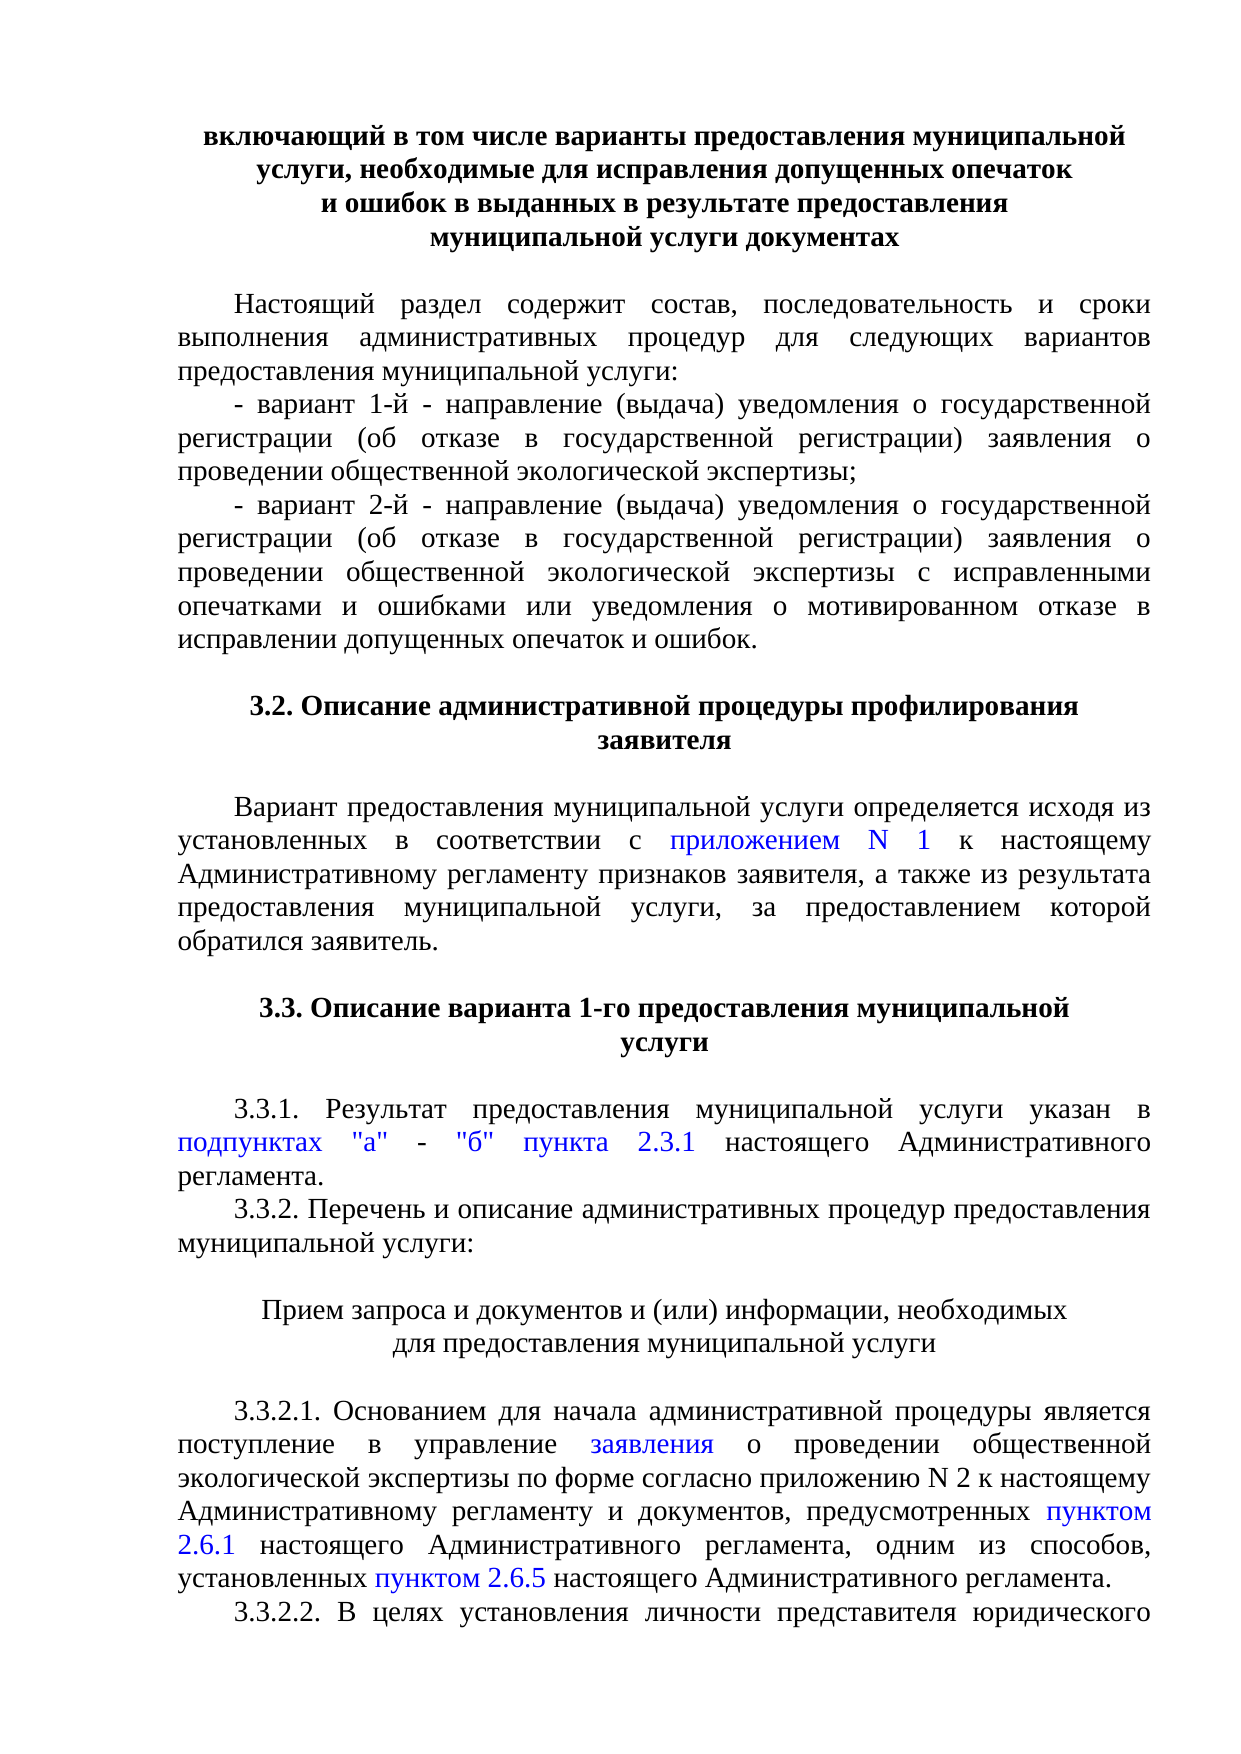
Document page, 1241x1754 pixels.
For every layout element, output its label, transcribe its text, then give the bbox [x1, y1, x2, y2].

title услуги, необходимые для исправления допущенных опечаток [177, 152, 1152, 185]
text Прием запроса и документов и (или) информации, необходимых [177, 1292, 1152, 1326]
title включающий в том числе варианты предоставления муниципальной [177, 118, 1152, 152]
title заявителя [177, 722, 1152, 755]
title и ошибок в выданных в результате предоставления [177, 185, 1152, 219]
text 3.3.2.1. Основанием для начала административной процедуры является поступление в управление заявления о проведении общественной экологической экспертизы по форме согласно приложению N 2 к настоящему Административному регламенту и документов, предусмотренных пунктом 2.6.1 настоящего Административного регламента, одним из способов, установленных пунктом 2.6.5 настоящего Административного регламента. [177, 1393, 1152, 1594]
text - вариант 2-й - направление (выдача) уведомления о государственной регистрации (об отказе в государственной регистрации) заявления о проведении общественной экологической экспертизы с исправленными опечатками и ошибками или уведомления о мотивированном отказе в исправлении допущенных опечаток и ошибок. [177, 487, 1152, 655]
text 3.3.1. Результат предоставления муниципальной услуги указан в подпунктах "а" - "б" пункта 2.3.1 настоящего Административного регламента. [177, 1091, 1152, 1191]
text 3.3.2. Перечень и описание административных процедур предоставления муниципальной услуги: [177, 1191, 1152, 1258]
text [177, 1594, 1152, 1627]
text для предоставления муниципальной услуги [177, 1326, 1152, 1359]
text Вариант предоставления муниципальной услуги определяется исходя из установленных в соответствии с приложением N 1 к настоящему Административному регламенту признаков заявителя, а также из результата предоставления муниципальной услуги, за предоставлением которой обратился заявитель. [177, 789, 1152, 957]
title 3.2. Описание административной процедуры профилирования [177, 688, 1152, 722]
text - вариант 1-й - направление (выдача) уведомления о государственной регистрации (об отказе в государственной регистрации) заявления о проведении общественной экологической экспертизы; [177, 386, 1152, 487]
text Настоящий раздел содержит состав, последовательность и сроки выполнения административных процедур для следующих вариантов предоставления муниципальной услуги: [177, 286, 1152, 386]
title муниципальной услуги документах [177, 219, 1152, 252]
title услуги [177, 1024, 1152, 1057]
title 3.3. Описание варианта 1-го предоставления муниципальной [177, 990, 1152, 1024]
